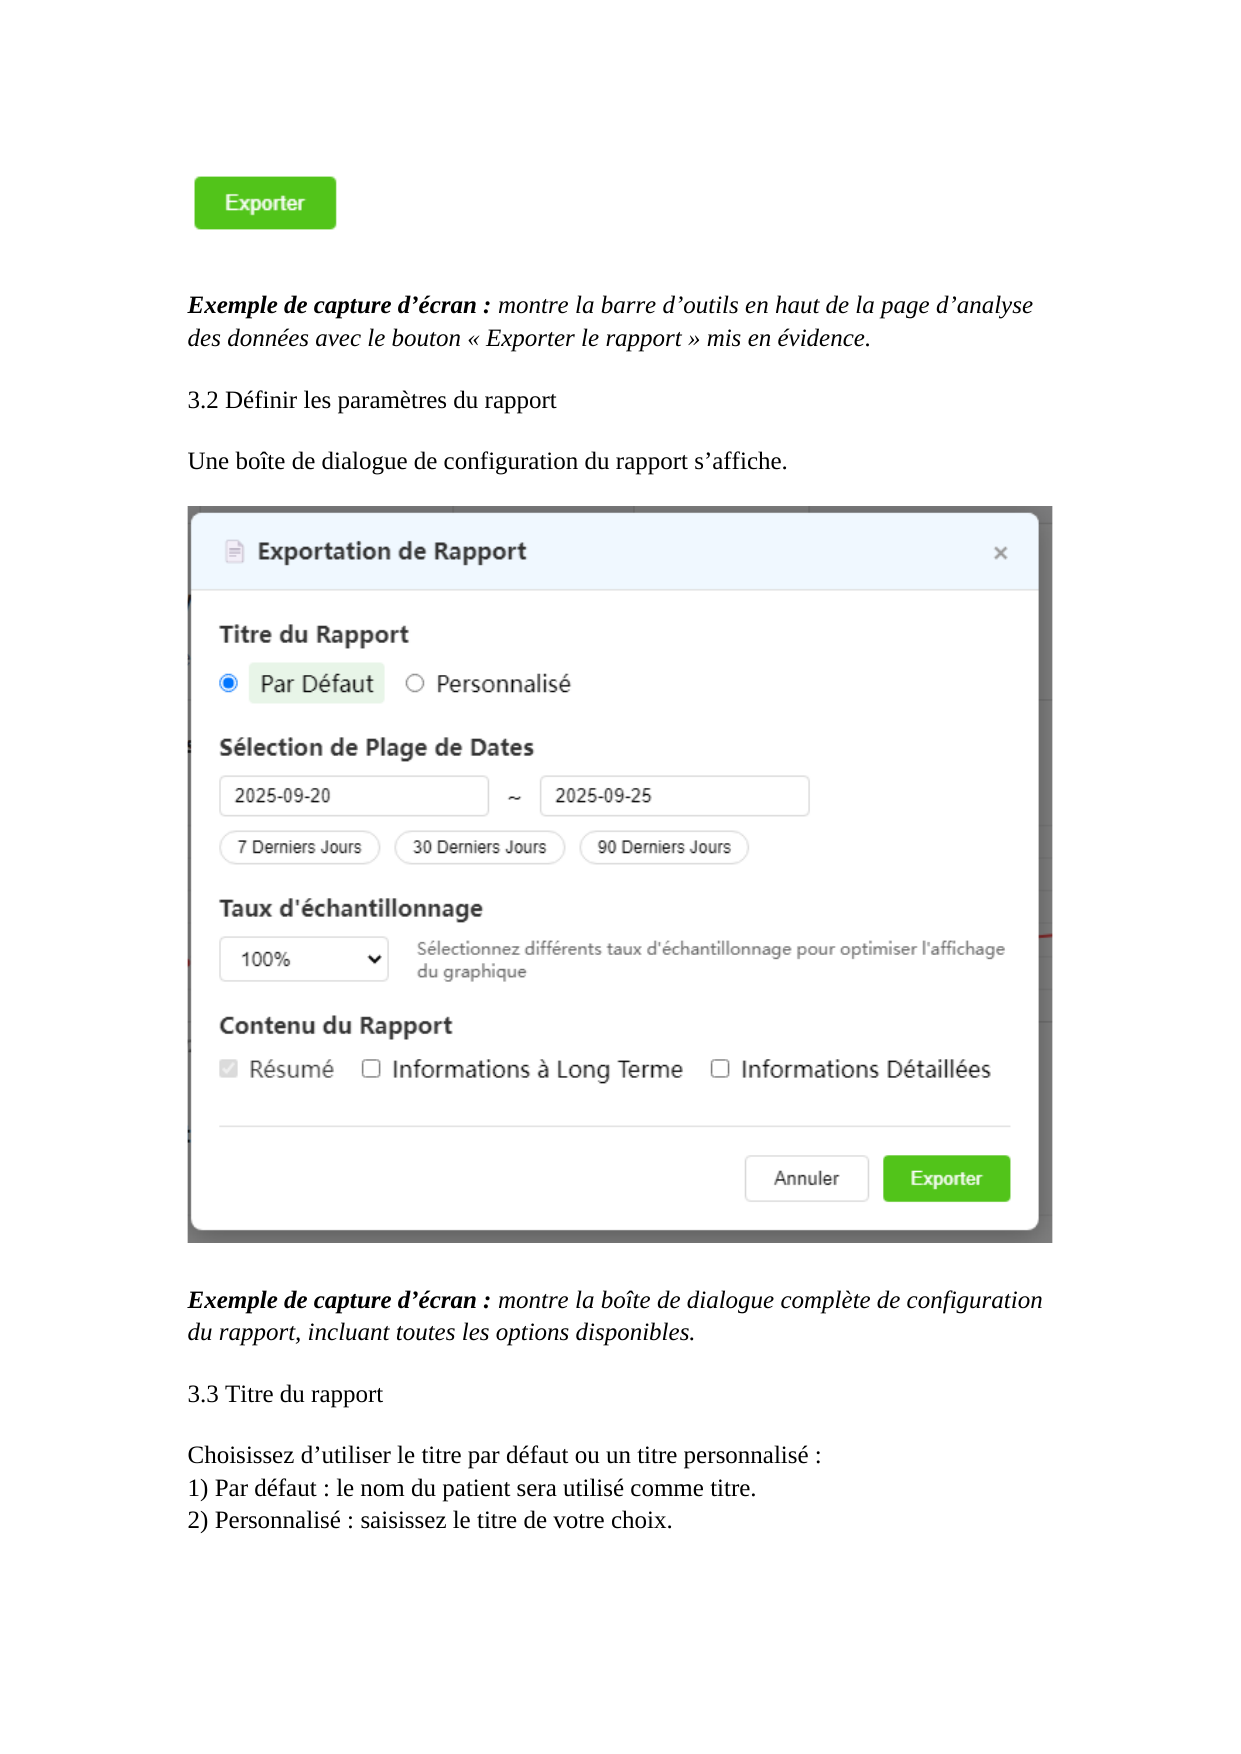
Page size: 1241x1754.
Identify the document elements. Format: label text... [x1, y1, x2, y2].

subtitle 3.2 Définir les paramètres du rapport [187, 383, 1053, 415]
text Exemple de capture d’écran : montre la boîte de dialogue complète de configuration du rapport, incluant toutes les options disponibles. [187, 1283, 1053, 1348]
picture [187, 506, 1053, 1243]
text Exemple de capture d’écran : montre la barre d’outils en haut de la page d’analyse des données avec le bouton « Exporter le rapport » mis en évidence. [187, 289, 1053, 354]
subtitle 3.3 Titre du rapport [187, 1377, 1053, 1409]
text Une boîte de dialogue de configuration du rapport s’affiche. [187, 444, 1053, 477]
text Choisissez d’utiliser le titre par défaut ou un titre personnalisé : 1) Par défaut : le nom du patient sera utilisé comme titre. 2) Personnalisé : saisissez le titre de votre choix. [187, 1439, 1053, 1536]
picture [187, 162, 349, 236]
